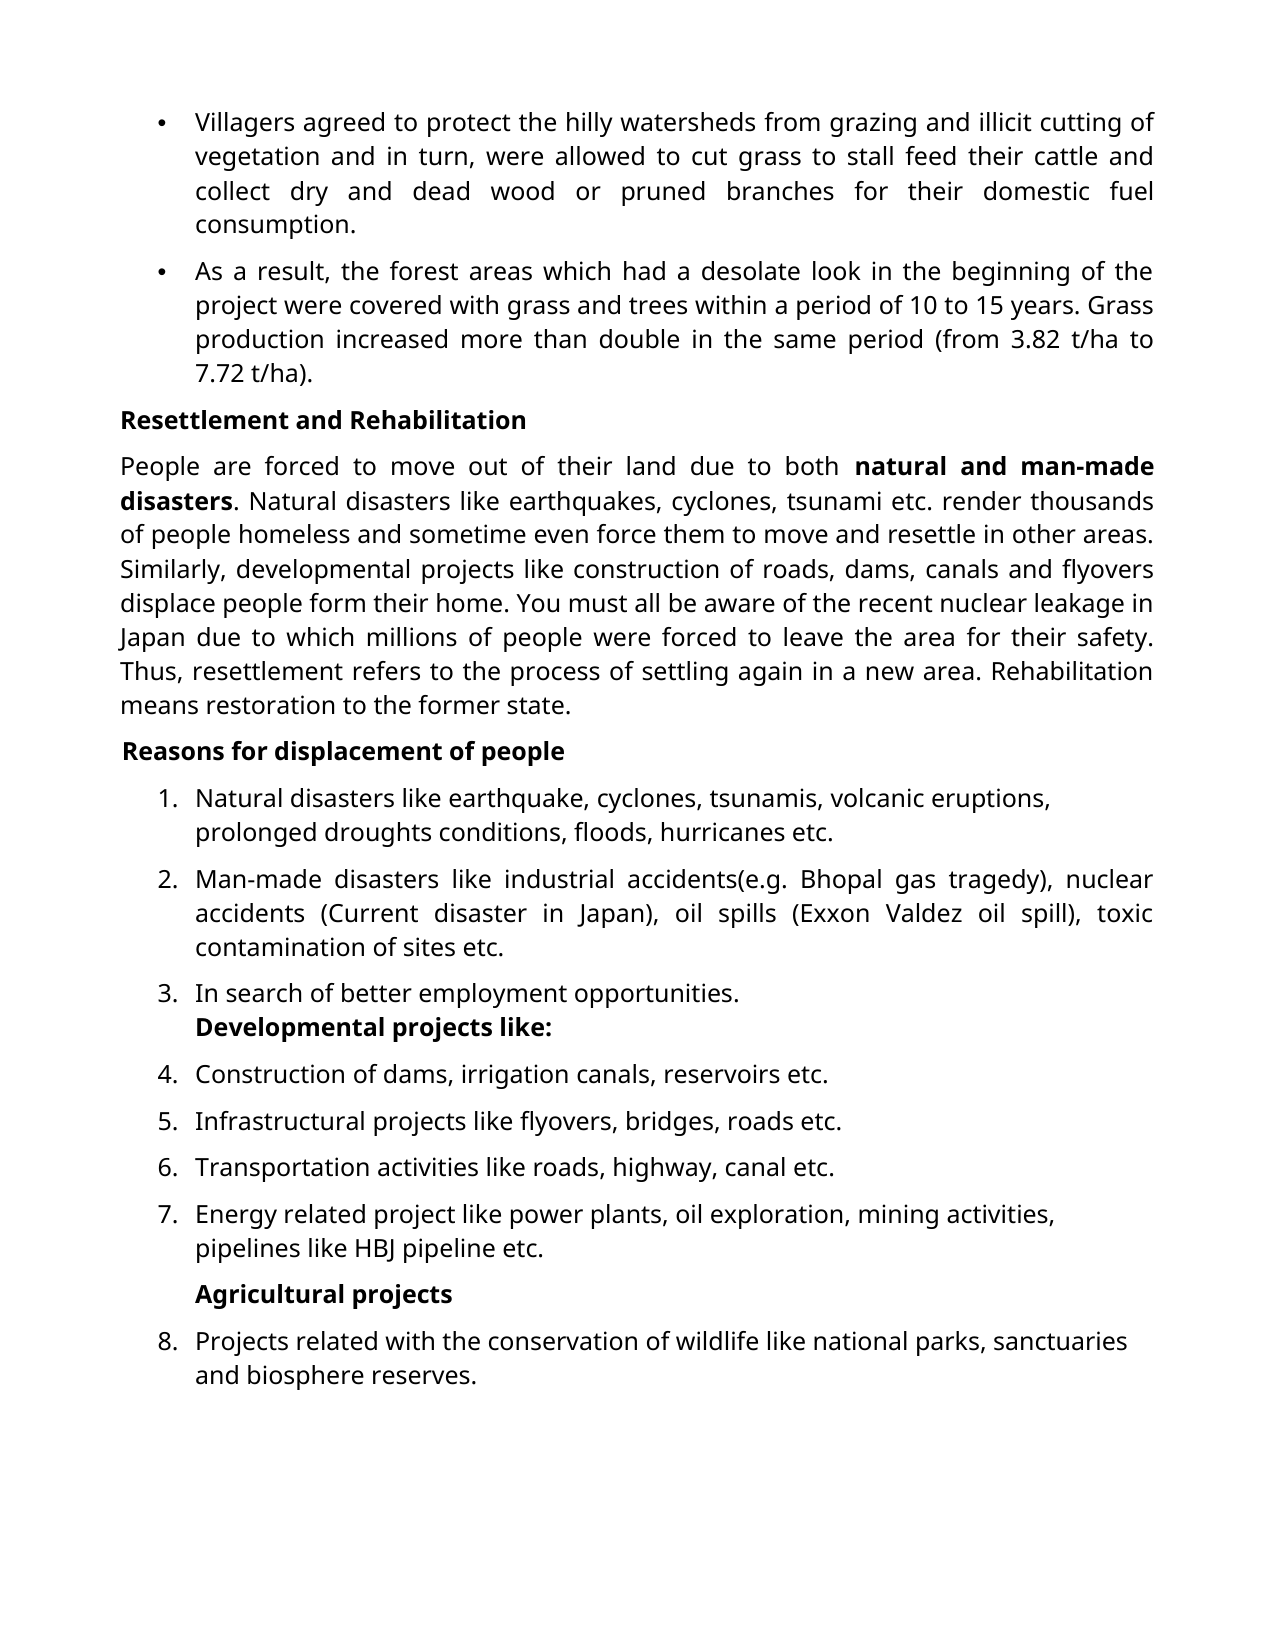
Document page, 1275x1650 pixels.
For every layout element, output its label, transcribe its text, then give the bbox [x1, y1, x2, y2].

list Agricultural projects [195, 1277, 1155, 1311]
list Natural disasters like earthquake, cyclones, tsunamis, volcanic eruptions, prolonged droughts conditions, floods, hurricanes etc. [157, 781, 1155, 849]
list Man-made disasters like industrial accidents(e.g. Bhopal gas tragedy), nuclear accidents (Current disaster in Japan), oil spills (Exxon Valdez oil spill), toxic contamination of sites etc. [157, 861, 1155, 963]
list Energy related project like power plants, oil exploration, mining activities, pipelines like HBJ pipeline etc. [157, 1196, 1155, 1264]
list In search of better employment opportunities. Developmental projects like: [157, 976, 1155, 1044]
text Resettlement and Rehabilitation [120, 402, 1155, 437]
list Projects related with the conservation of wildlife like national parks, sanctuaries and biosphere reserves. [157, 1323, 1155, 1392]
list Transportation activities like roads, highway, canal etc. [157, 1150, 1155, 1184]
subtitle Reasons for displacement of people [122, 734, 1150, 768]
list Villagers agreed to protect the hilly watersheds from grazing and illicit cutting of vegetation and in turn, were allowed to cut grass to stall feed their cattle and collect dry and dead wood or pruned branches for their domestic fuel consumption. [157, 105, 1155, 241]
list Infrastructural projects like flyovers, bridges, roads etc. [157, 1103, 1155, 1137]
list Construction of dams, irrigation canals, reservoirs etc. [157, 1057, 1155, 1091]
list As a result, the forest areas which had a desolate look in the beginning of the project were covered with grass and trees within a period of 10 to 15 years. Grass production increased more than double in the same period (from 3.82 t/ha to 7.72 t/ha). [157, 254, 1155, 390]
